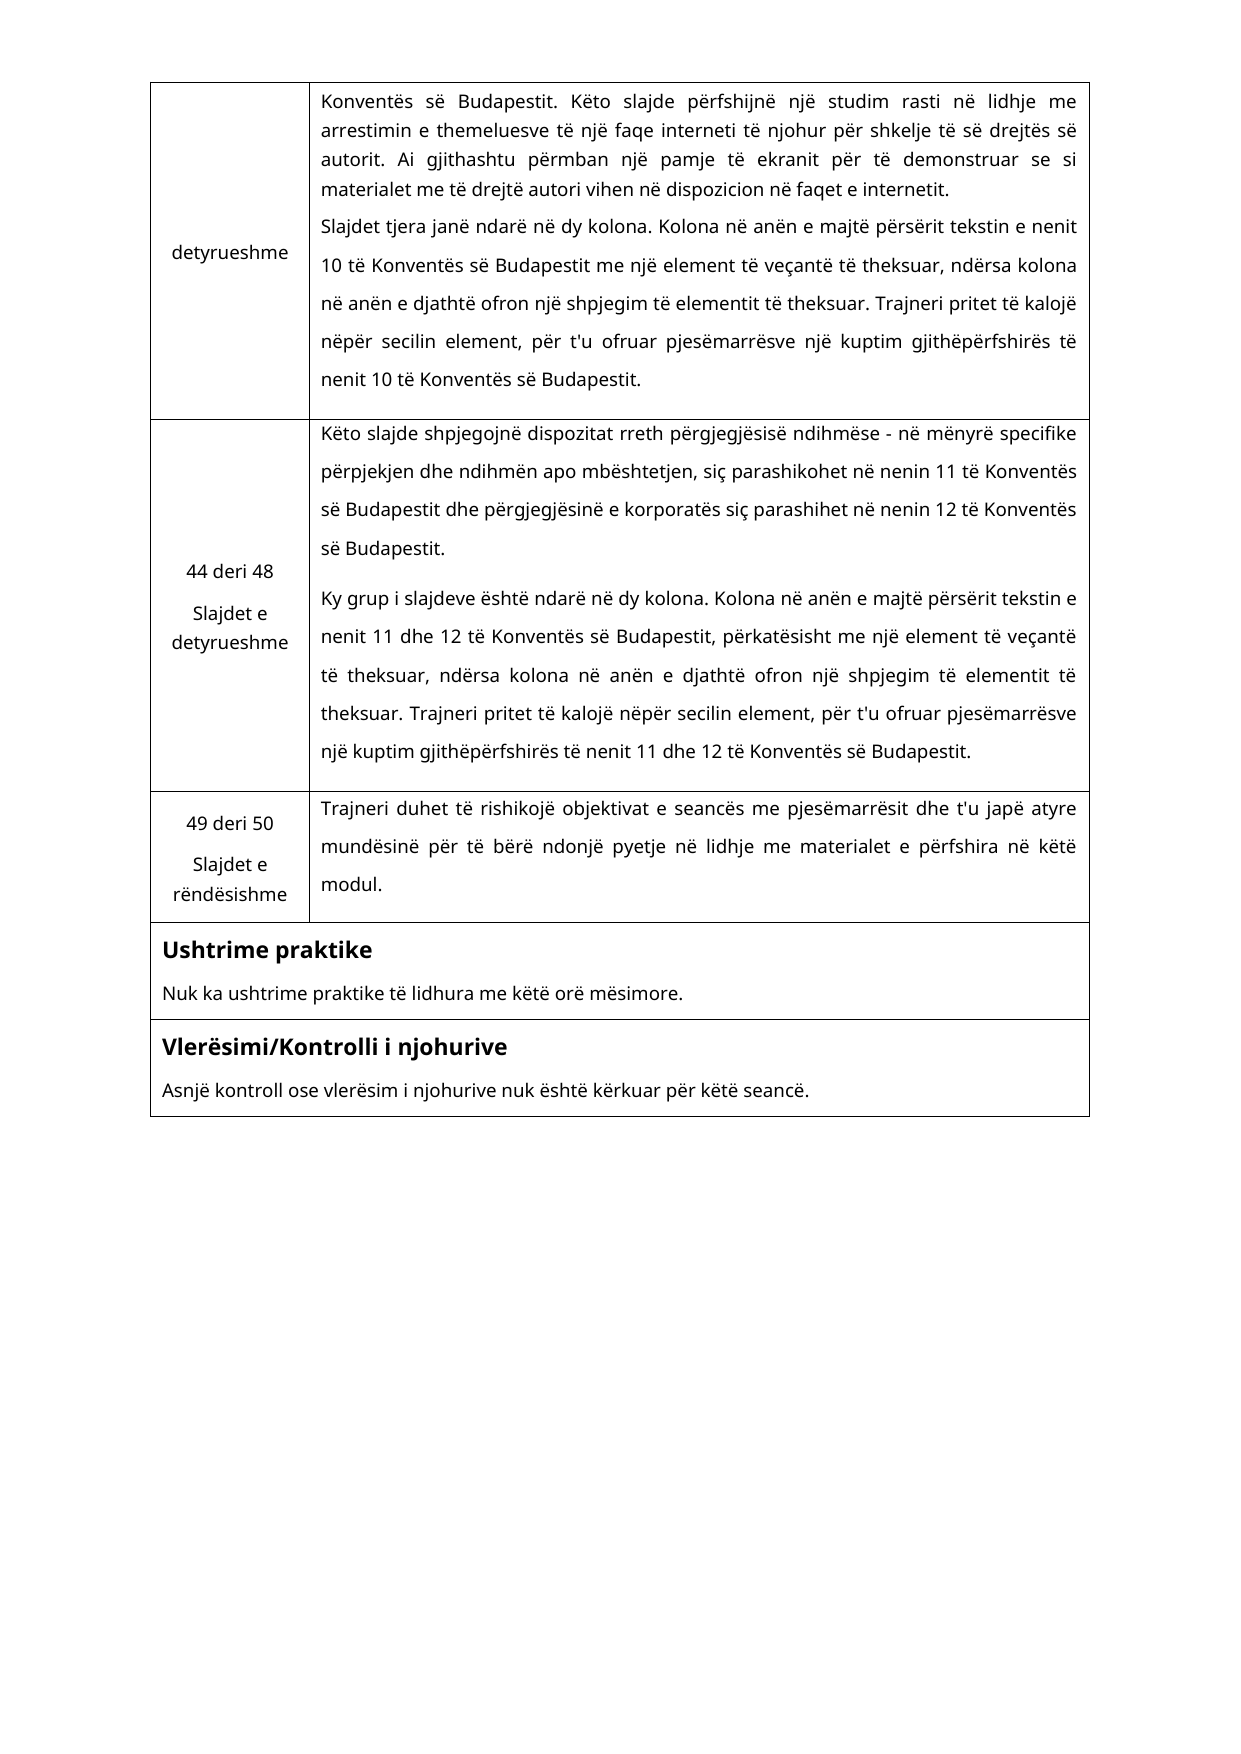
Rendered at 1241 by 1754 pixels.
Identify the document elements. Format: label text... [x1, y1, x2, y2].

table_cell Këto slajde shpjegojnë dispozitat rreth përgjegjësisë ndihmëse - në mënyrë specifike përpjekjen dhe ndihmën apo mbështetjen, siç parashikohet në nenin 11 të Konventës së Budapestit dhe përgjegjësinë e korporatës siç parashihet në nenin 12 të Konventës së Budapestit. Ky grup i slajdeve është ndarë në dy kolona. Kolona në anën e majtë përsërit tekstin e nenit 11 dhe 12 të Konventës së Budapestit, përkatësisht me një element të veçantë të theksuar, ndërsa kolona në anën e djathtë ofron një shpjegim të elementit të theksuar. Trajneri pritet të kalojë nëpër secilin element, për t'u ofruar pjesëmarrësve një kuptim gjithëpërfshirës të nenit 11 dhe 12 të Konventës së Budapestit. [310, 420, 1089, 791]
table_cell Ushtrime praktike Nuk ka ushtrime praktike të lidhura me këtë orë mësimore. [151, 923, 1089, 1019]
table_cell Trajneri duhet të rishikojë objektivat e seancës me pjesëmarrësit dhe t'u japë atyre mundësinë për të bërë ndonjë pyetje në lidhje me materialet e përfshira në këtë modul. [310, 792, 1089, 922]
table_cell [151, 83, 309, 419]
table_cell 44 deri 48 Slajdet e detyrueshme [151, 420, 309, 791]
table_cell 49 deri 50 Slajdet e rëndësishme [151, 792, 309, 922]
table_cell Vlerësimi/Kontrolli i njohurive Asnjë kontroll ose vlerësim i njohurive nuk është kërkuar për këtë seancë. [151, 1020, 1089, 1116]
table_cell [310, 83, 1089, 419]
